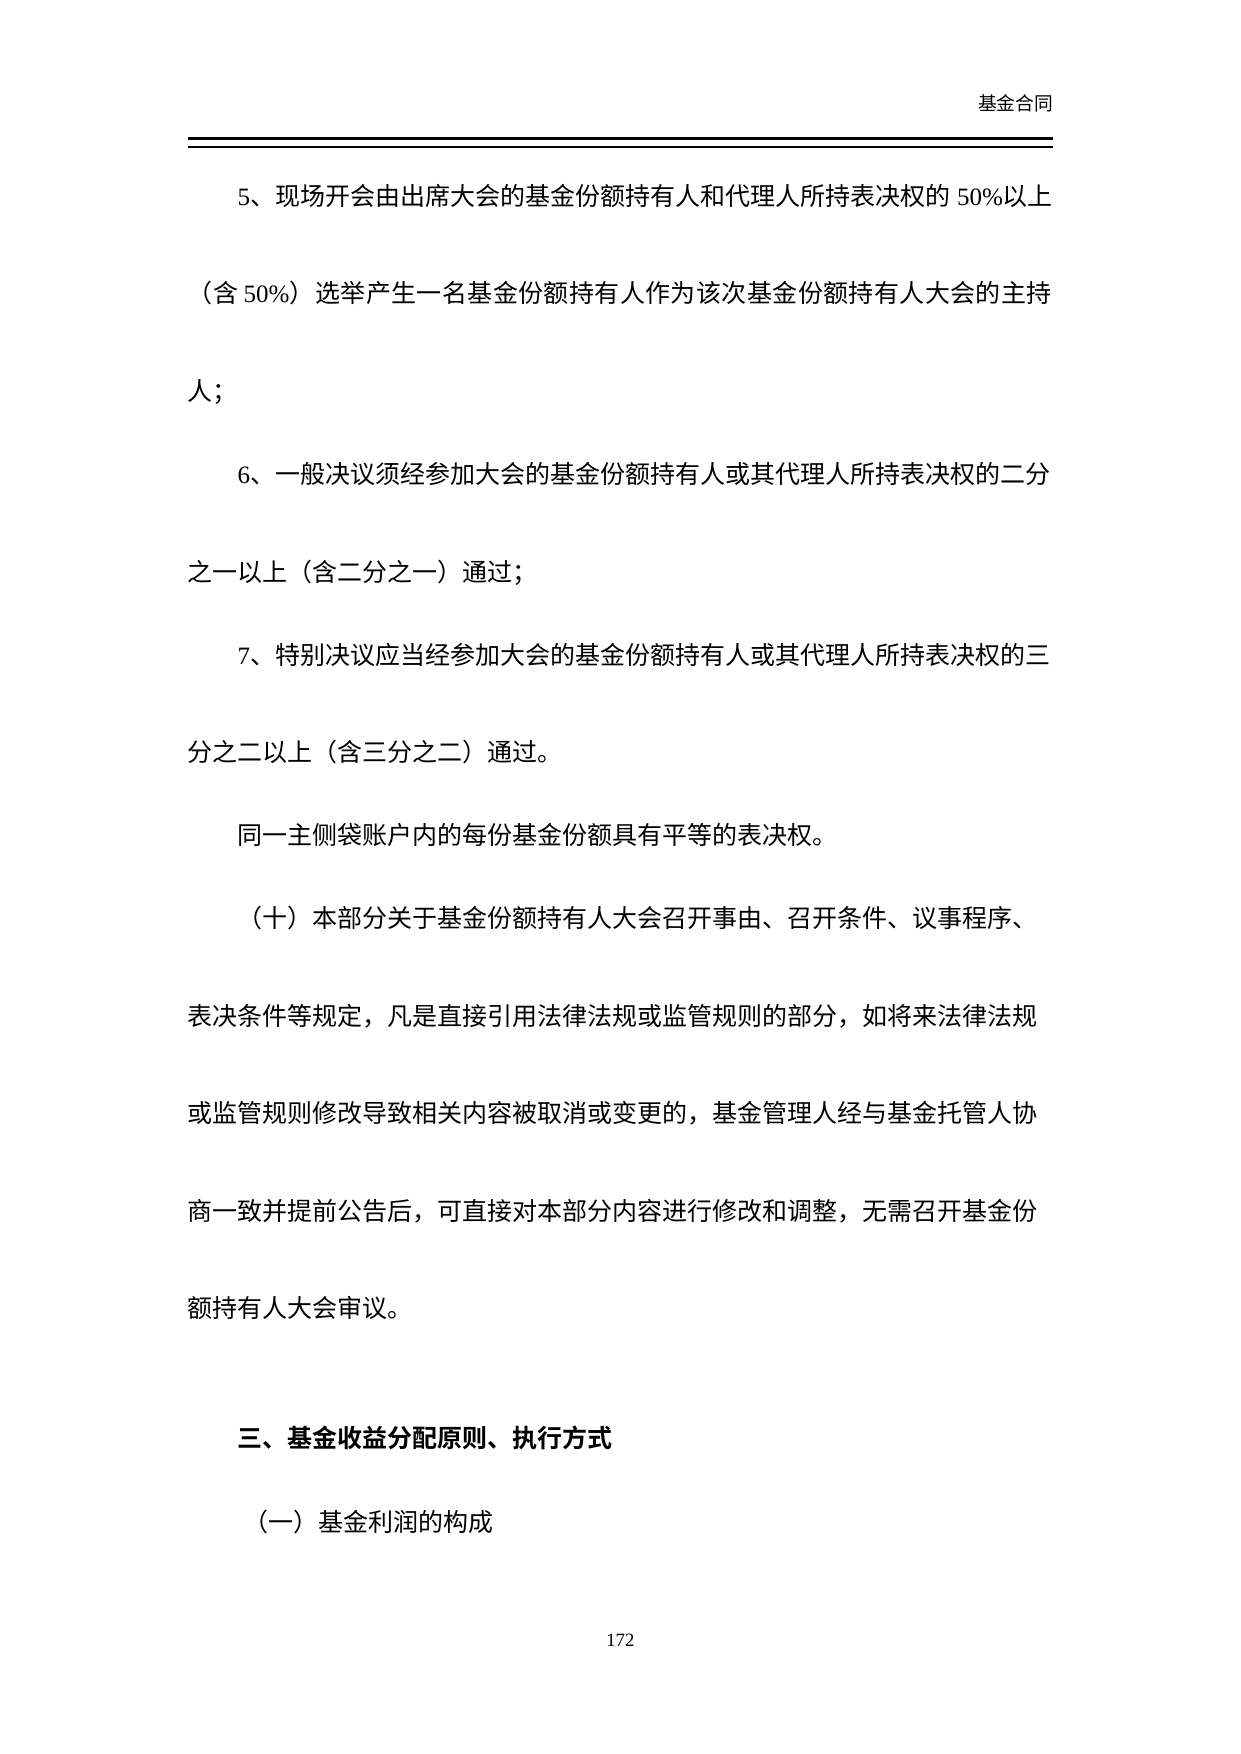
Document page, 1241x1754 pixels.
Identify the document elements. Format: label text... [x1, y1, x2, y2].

text （十）本部分关于基金份额持有人大会召开事由、召开条件、议事程序、表决条件等规定，凡是直接引用法律法规或监管规则的部分，如将来法律法规或监管规则修改导致相关内容被取消或变更的，基金管理人经与基金托管人协商一致并提前公告后，可直接对本部分内容进行修改和调整，无需召开基金份额持有人大会审议。 [187, 884, 1053, 1339]
list 基金收益分配原则、执行方式 [187, 1404, 1053, 1469]
text 同一主侧袋账户内的每份基金份额具有平等的表决权。 [187, 801, 1053, 866]
text 7、特别决议应当经参加大会的基金份额持有人或其代理人所持表决权的三分之二以上（含三分之二）通过。 [187, 621, 1053, 783]
text 6、一般决议须经参加大会的基金份额持有人或其代理人所持表决权的二分之一以上（含二分之一）通过； [187, 440, 1053, 603]
text 5、现场开会由出席大会的基金份额持有人和代理人所持表决权的50%以上（含50%）选举产生一名基金份额持有人作为该次基金份额持有人大会的主持人； [187, 162, 1053, 422]
text （一）基金利润的构成 [187, 1488, 1053, 1553]
